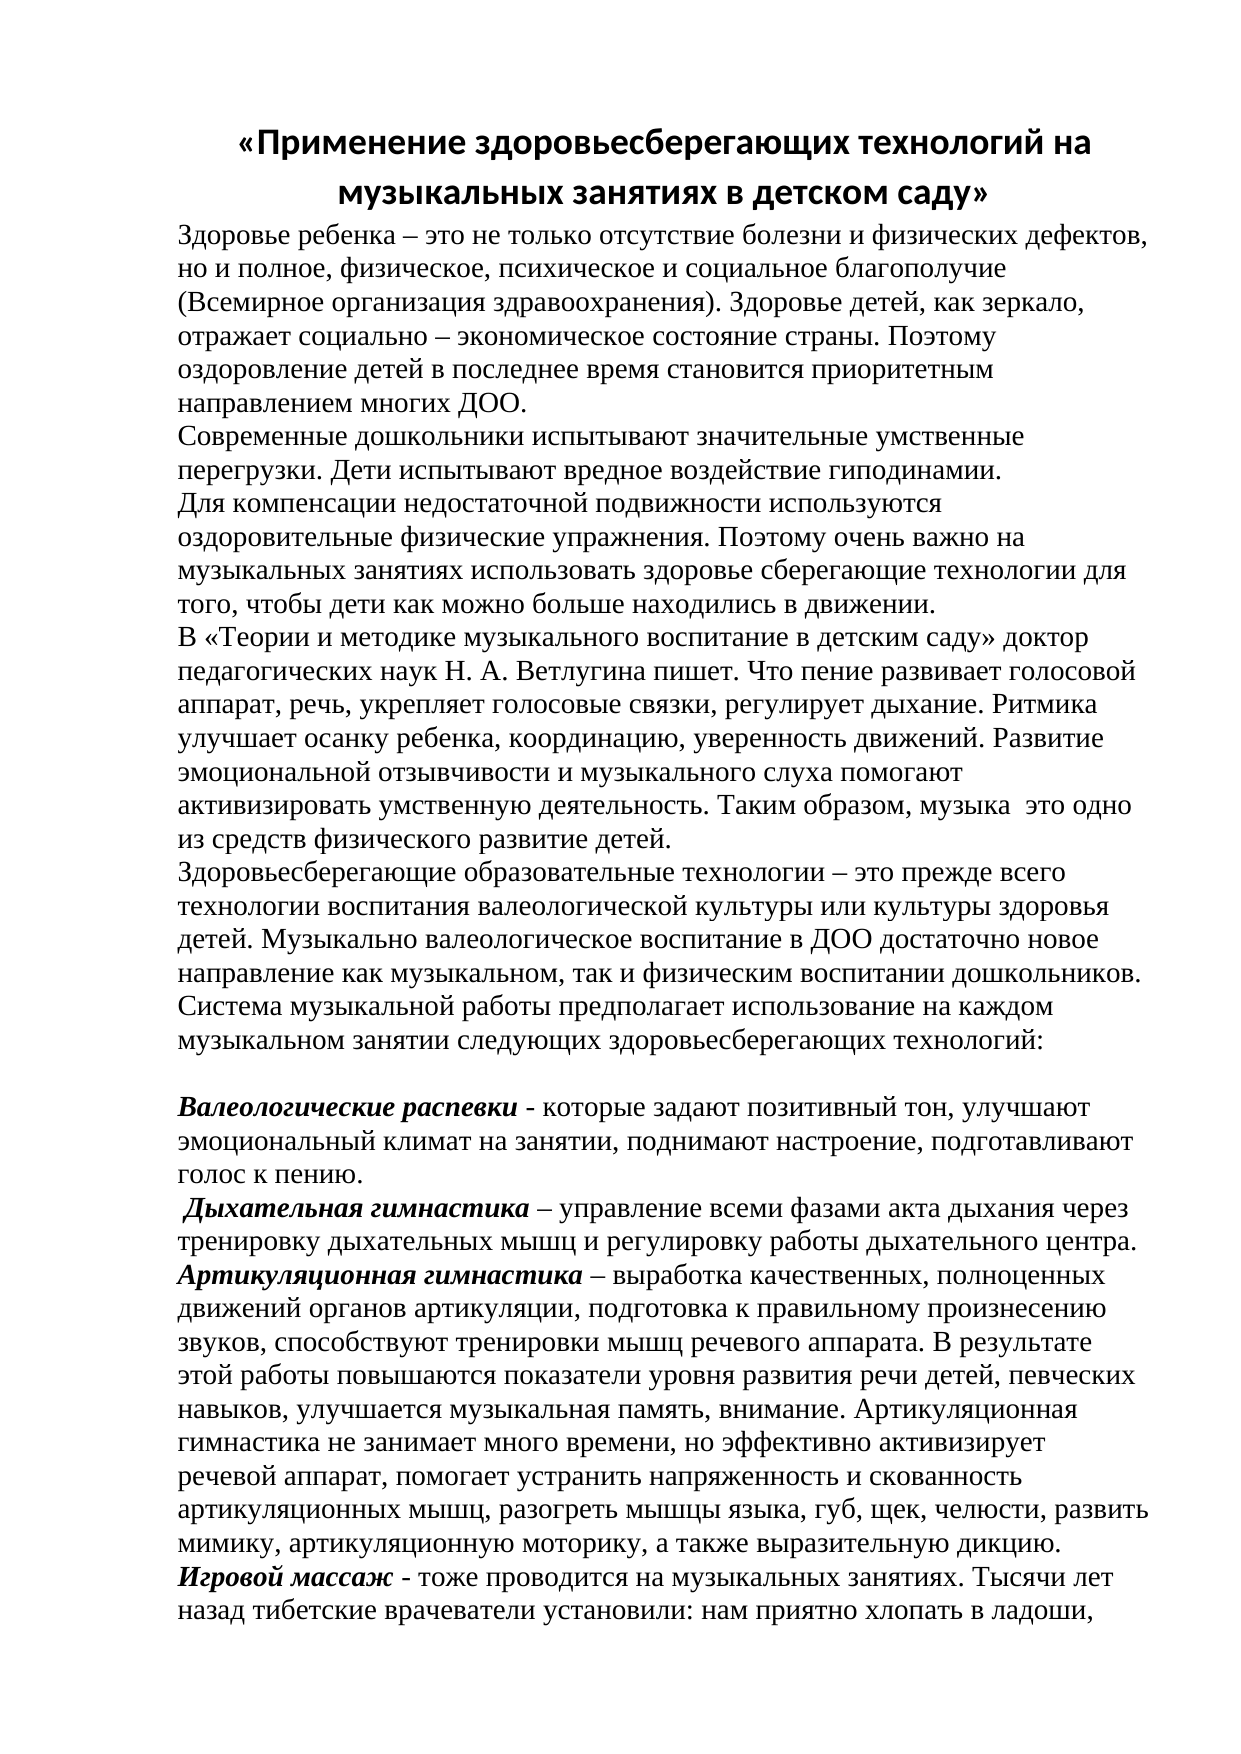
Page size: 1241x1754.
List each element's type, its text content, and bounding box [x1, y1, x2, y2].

text «Применение здоровьесберегающих технологий на музыкальных занятиях в детском саду» [177, 118, 1152, 213]
text В «Теории и методике музыкального воспитание в детским саду» доктор педагогических наук Н. А. Ветлугина пишет. Что пение развивает голосовой аппарат, речь, укрепляет голосовые связки, регулирует дыхание. Ритмика улучшает осанку ребенка, координацию, уверенность движений. Развитие эмоциональной отзывчивости и музыкального слуха помогают активизировать умственную деятельность. Таким образом, музыка это одно из средств физического развитие детей. [177, 619, 1152, 854]
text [177, 1559, 1152, 1626]
text Здоровье ребенка – это не только отсутствие болезни и физических дефектов, но и полное, физическое, психическое и социальное благополучие (Всемирное организация здравоохранения). Здоровье детей, как зеркало, отражает социально – экономическое состояние страны. Поэтому оздоровление детей в последнее время становится приоритетным направлением многих ДОО. [177, 217, 1152, 418]
text Для компенсации недостаточной подвижности используются оздоровительные физические упражнения. Поэтому очень важно на музыкальных занятиях использовать здоровье сберегающие технологии для того, чтобы дети как можно больше находились в движении. [177, 485, 1152, 619]
text Артикуляционная гимнастика – выработка качественных, полноценных движений органов артикуляции, подготовка к правильному произнесению звуков, способствуют тренировки мышц речевого аппарата. В результате этой работы повышаются показатели уровня развития речи детей, певческих навыков, улучшается музыкальная память, внимание. Артикуляционная гимнастика не занимает много времени, но эффективно активизирует речевой аппарат, помогает устранить напряженность и скованность артикуляционных мышц, разогреть мышцы языка, губ, щек, челюсти, развить мимику, артикуляционную моторику, а также выразительную дикцию. [177, 1257, 1152, 1559]
text Дыхательная гимнастика – управление всеми фазами акта дыхания через тренировку дыхательных мышц и регулировку работы дыхательного центра. [177, 1190, 1152, 1257]
text Система музыкальной работы предполагает использование на каждом музыкальном занятии следующих здоровьесберегающих технологий: [177, 988, 1152, 1056]
text Современные дошкольники испытывают значительные умственные перегрузки. Дети испытывают вредное воздействие гиподинамии. [177, 418, 1152, 485]
text Валеологические распевки - которые задают позитивный тон, улучшают эмоциональный климат на занятии, поднимают настроение, подготавливают голос к пению. [177, 1089, 1152, 1190]
